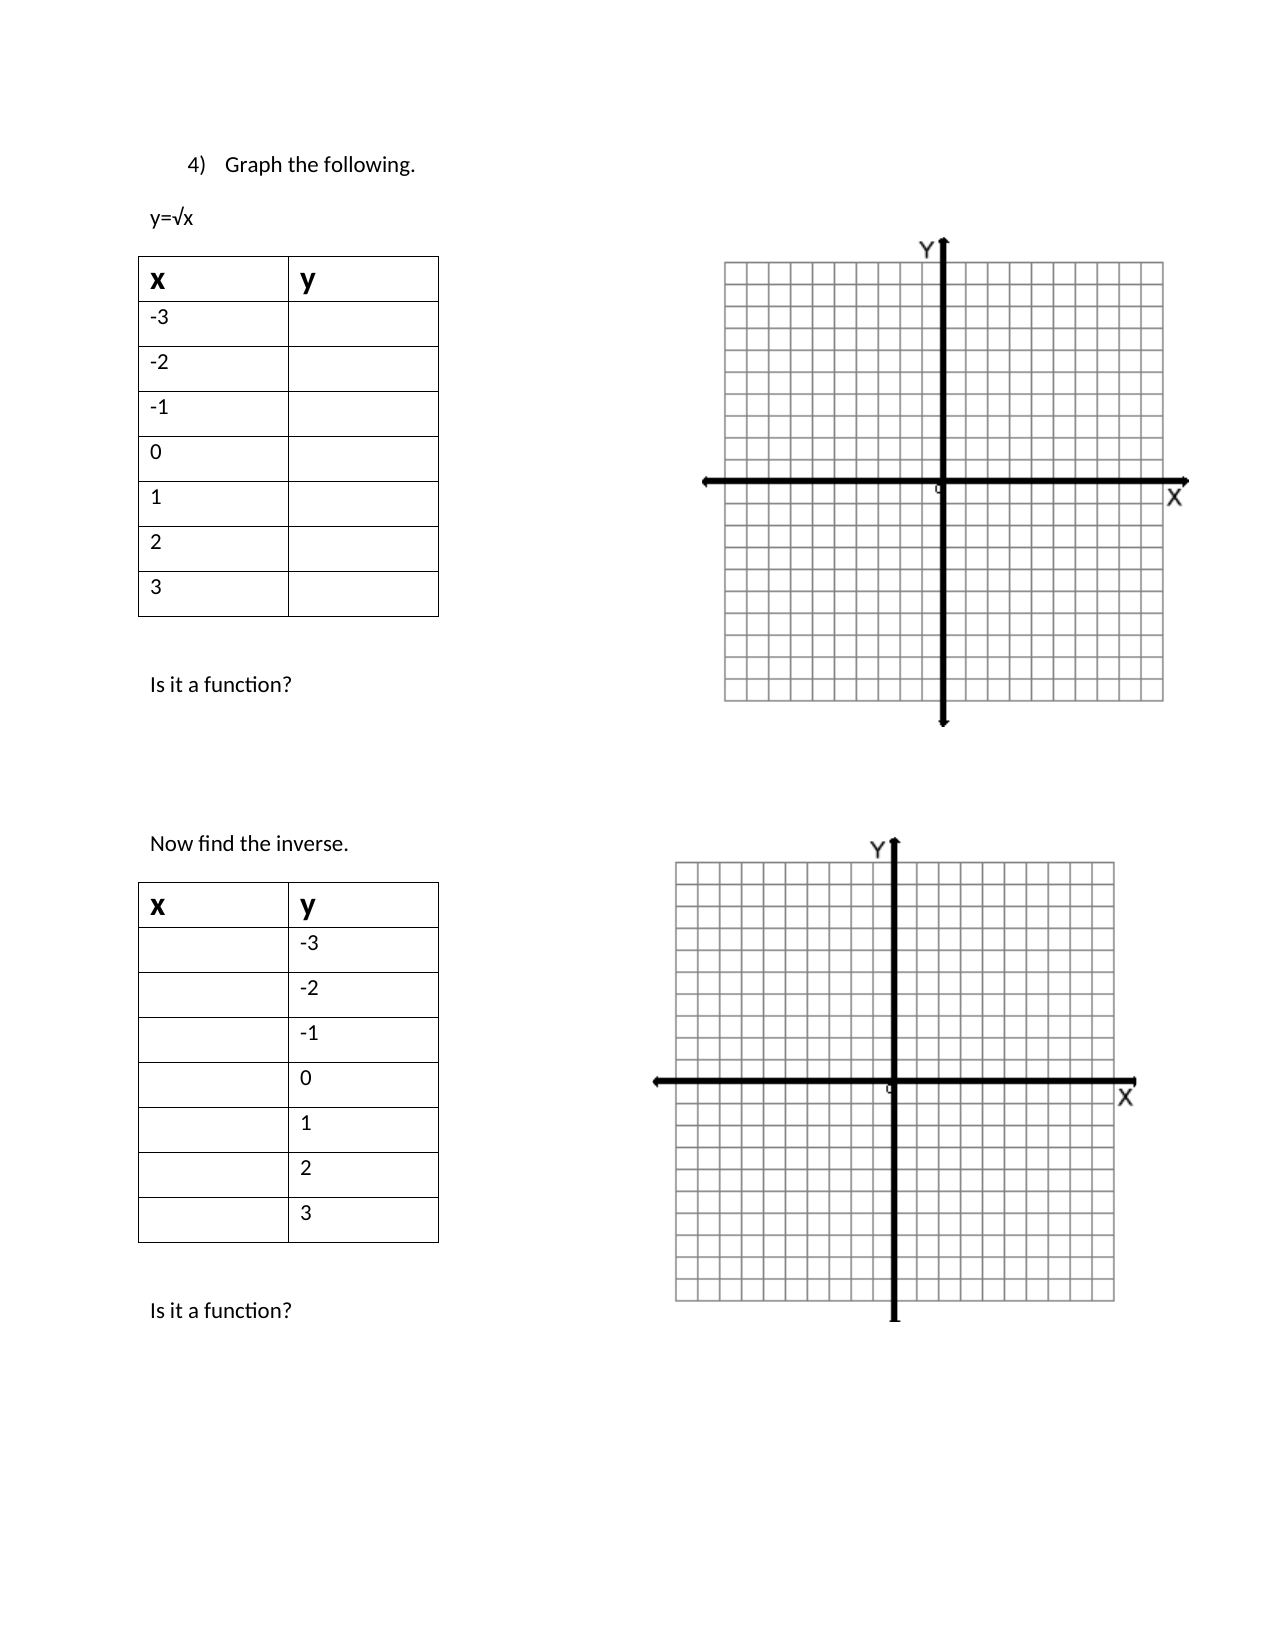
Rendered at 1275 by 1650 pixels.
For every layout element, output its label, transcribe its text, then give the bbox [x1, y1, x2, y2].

table_cell [289, 392, 438, 436]
table_cell [139, 973, 288, 1017]
table_cell 2 [289, 1153, 438, 1197]
table_cell [289, 302, 438, 346]
text Is it a function? [150, 1296, 1125, 1324]
table_cell [289, 527, 438, 571]
table_cell [139, 928, 288, 972]
table_cell -3 [289, 928, 438, 972]
table_cell [139, 1153, 288, 1197]
table_cell -1 [139, 392, 288, 436]
table_cell 3 [139, 572, 288, 616]
table_cell [289, 437, 438, 481]
table_cell [139, 1198, 288, 1242]
text Is it a function? [150, 670, 702, 698]
table_cell 1 [139, 482, 288, 526]
table_cell 3 [289, 1198, 438, 1242]
table_cell 2 [139, 527, 288, 571]
table_cell -3 [139, 302, 288, 346]
table_cell 0 [139, 437, 288, 481]
table_header y [289, 257, 438, 301]
table_header x [139, 883, 288, 927]
table_cell 0 [289, 1063, 438, 1107]
table_cell [139, 1018, 288, 1062]
table_header x [139, 257, 288, 301]
table_cell 1 [289, 1108, 438, 1152]
table_cell -2 [289, 973, 438, 1017]
table_cell -1 [289, 1018, 438, 1062]
table_cell [289, 482, 438, 526]
picture [702, 237, 1189, 727]
table_cell -2 [139, 347, 288, 391]
table_cell [139, 1063, 288, 1107]
table_header y [289, 883, 438, 927]
text Now find the inverse. [150, 829, 1125, 857]
picture [652, 837, 1137, 1322]
table_cell [289, 347, 438, 391]
text y=√x [150, 203, 1125, 231]
table_cell [139, 1108, 288, 1152]
table_cell [289, 572, 438, 616]
list Graph the following. [187, 150, 1125, 178]
